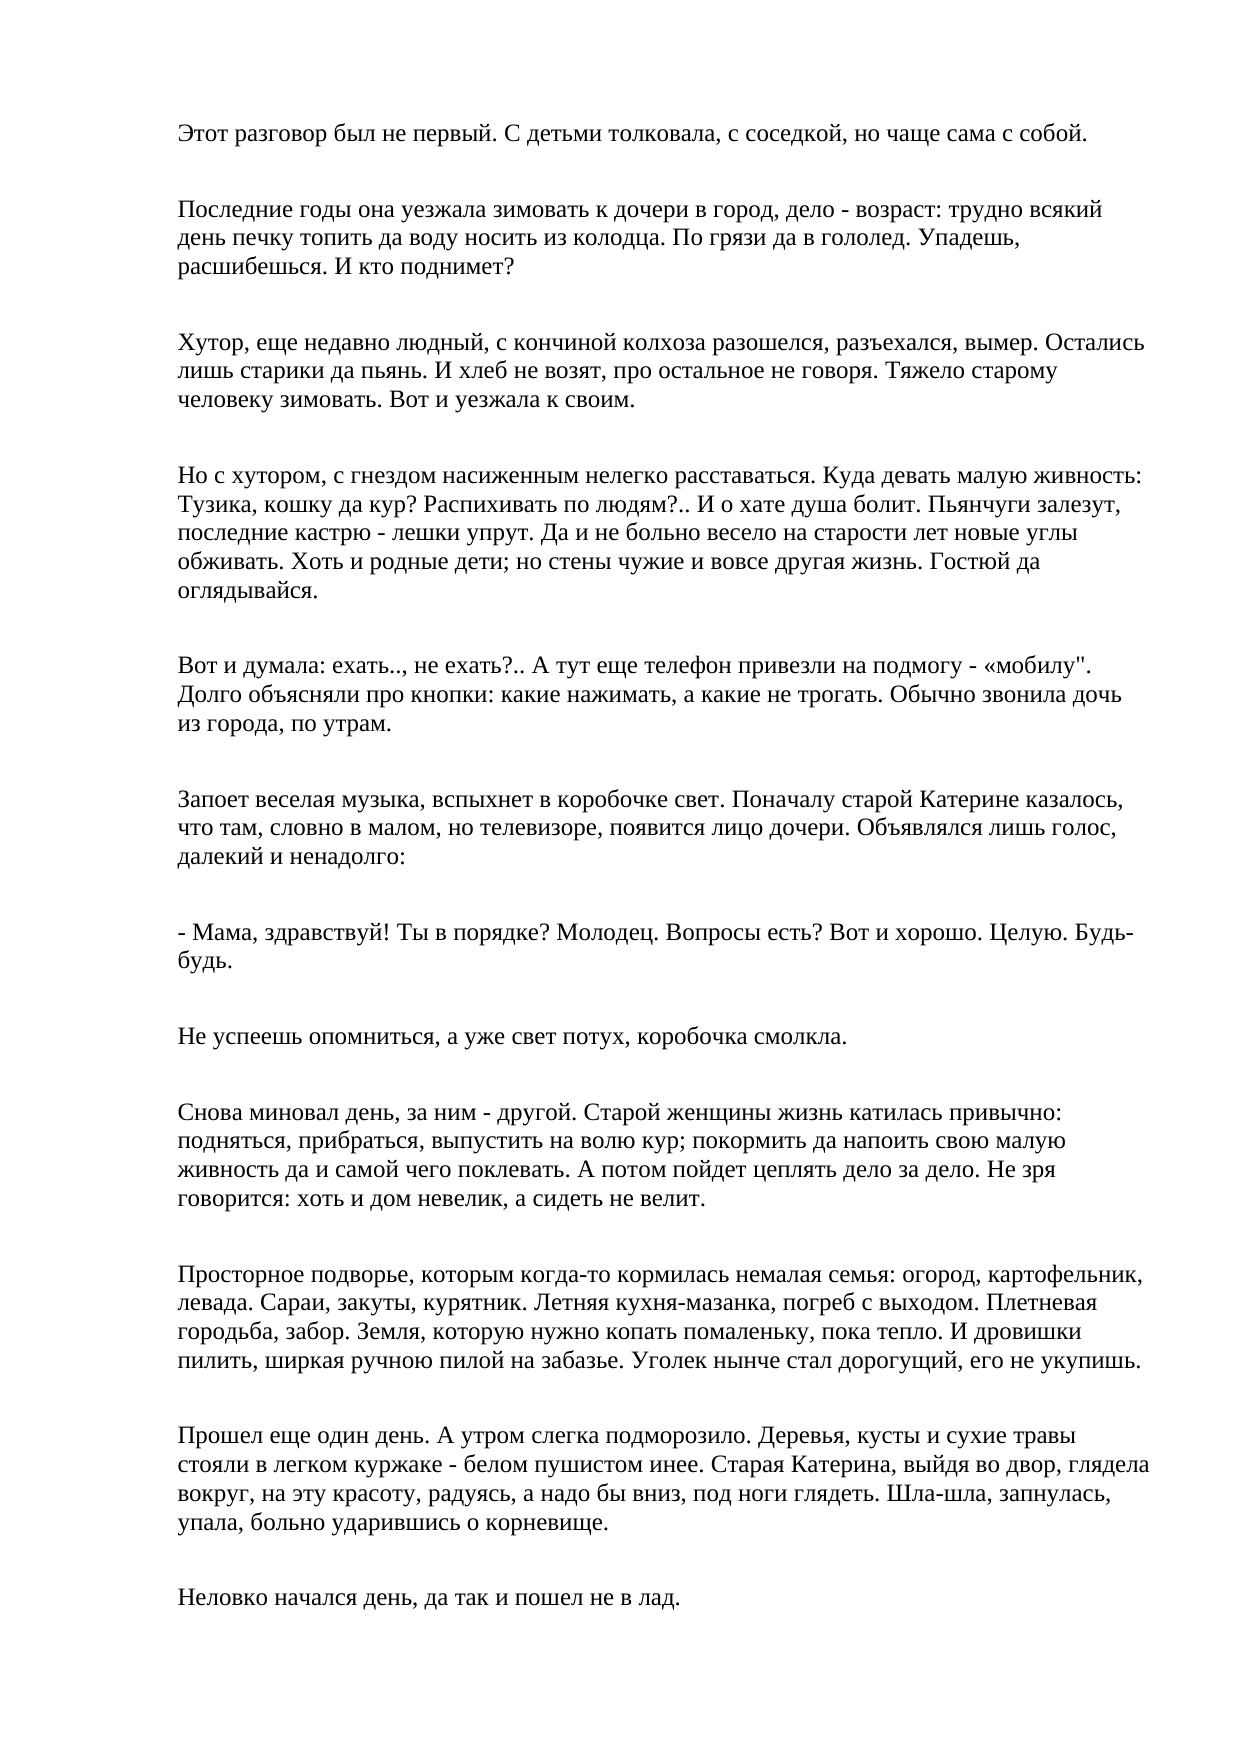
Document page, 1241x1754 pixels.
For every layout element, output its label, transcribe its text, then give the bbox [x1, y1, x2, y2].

text Просторное подворье, которым когда-то кормилась немалая семья: огород, картофельник, левада. Сараи, закуты, курятник. Летняя кухня-мазанка, погреб с выходом. Плетневая городьба, забор. Земля, которую нужно копать помаленьку, пока тепло. И дровишки пилить, ширкая ручною пилой на забазье. Уголек нынче стал дорогущий, его не укупишь. [177, 1259, 1152, 1374]
text Снова миновал день, за ним - другой. Старой женщины жизнь катилась привычно: подняться, прибраться, выпустить на волю кур; покормить да напоить свою малую живность да и самой чего поклевать. А потом пойдет цеплять дело за дело. Не зря говорится: хоть и дом невелик, а сидеть не велит. [177, 1097, 1152, 1212]
text Этот разговор был не первый. С детьми толковала, с соседкой, но чаще сама с собой. [177, 118, 1152, 147]
text Последние годы она уезжала зимовать к дочери в город, дело - возраст: трудно всякий день печку топить да воду носить из колодца. По грязи да в гололед. Упадешь, расшибешься. И кто поднимет? [177, 194, 1152, 280]
text Прошел еще один день. А утром слегка подморозило. Деревья, кусты и сухие травы стояли в легком куржаке - белом пушистом инее. Старая Катерина, выйдя во двор, глядела вокруг, на эту красоту, радуясь, а надо бы вниз, под ноги глядеть. Шла-шла, запнулась, упала, больно ударившись о корневище. [177, 1421, 1152, 1536]
text - Мама, здравствуй! Ты в порядке? Молодец. Вопросы есть? Вот и хорошо. Целую. Будь-будь. [177, 917, 1152, 974]
text Не успеешь опомниться, а уже свет потух, коробочка смолкла. [177, 1021, 1152, 1050]
text Неловко начался день, да так и пошел не в лад. [177, 1582, 1152, 1611]
text Запоет веселая музыка, вспыхнет в коробочке свет. Поначалу старой Катерине казалось, что там, словно в малом, но телевизоре, появится лицо дочери. Объявлялся лишь голос, далекий и ненадолго: [177, 784, 1152, 870]
text Но с хутором, с гнездом насиженным нелегко расставаться. Куда девать малую живность: Тузика, кошку да кур? Распихивать по людям?.. И о хате душа болит. Пьянчуги залезут, последние кастрю - лешки упрут. Да и не больно весело на старости лет новые углы обживать. Хоть и родные дети; но стены чужие и вовсе другая жизнь. Гостюй да оглядывайся. [177, 460, 1152, 604]
text Хутор, еще недавно людный, с кончиной колхоза разошелся, разъехался, вымер. Остались лишь старики да пьянь. И хлеб не возят, про остальное не говоря. Тяжело старому человеку зимовать. Вот и уезжала к своим. [177, 327, 1152, 413]
text Вот и думала: ехать.., не ехать?.. А тут еще телефон привезли на подмогу - «мобилу". Долго объясняли про кнопки: какие нажимать, а какие не трогать. Обычно звонила дочь из города, по утрам. [177, 651, 1152, 737]
